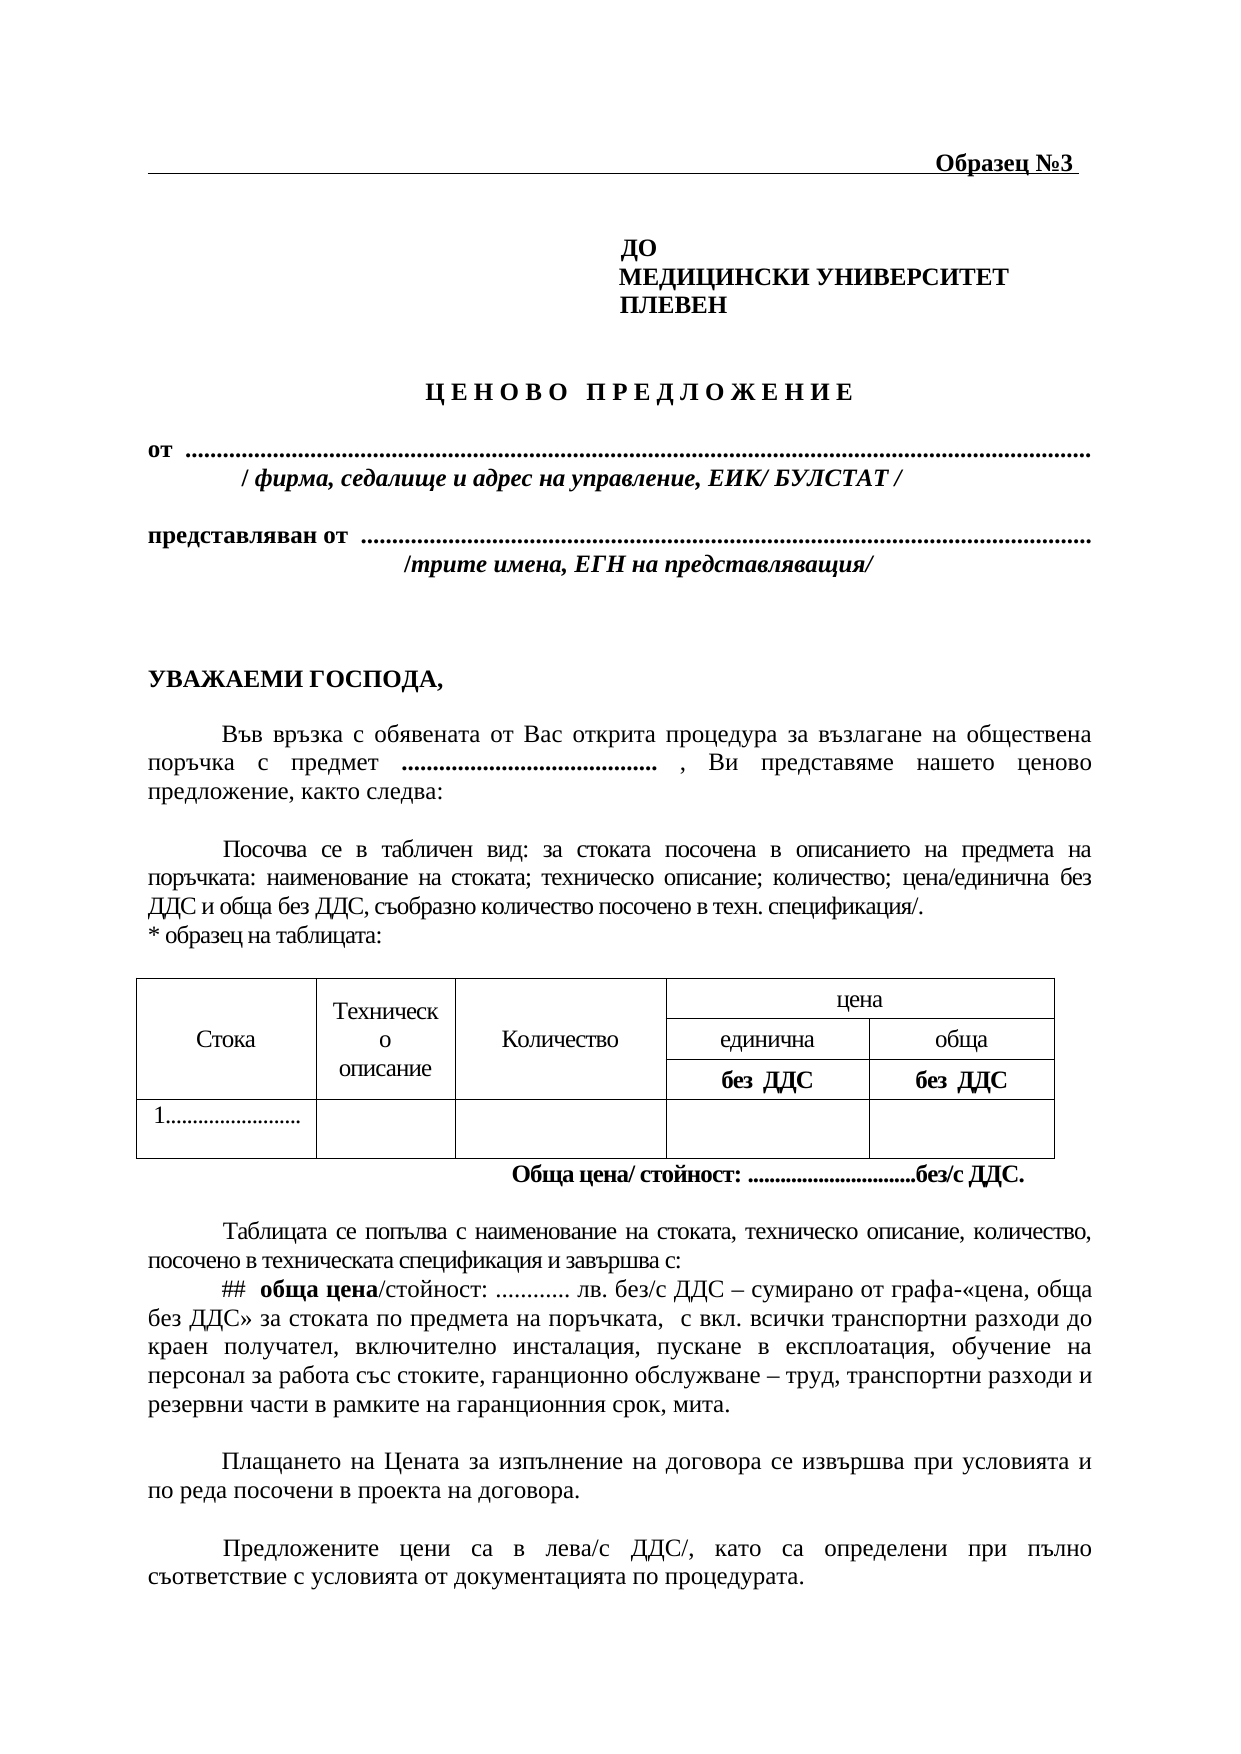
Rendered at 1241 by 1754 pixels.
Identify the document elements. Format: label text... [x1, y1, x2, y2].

text Предложените цени са в лева/с ДДС/, като са определени при пълно съответствие с условията от документацията по процедурата. [148, 1533, 1093, 1590]
text Посочва се в табличен вид: за стоката посочена в описанието на предмета на поръчката: наименование на стоката; техническо описание; количество; цена/единична без ДДС и обща без ДДС, съобразно количество посочено в техн. спецификация/. [148, 834, 1093, 920]
table_header Стока [137, 979, 316, 1099]
table_cell [456, 1100, 666, 1158]
table_cell [870, 1100, 1054, 1158]
table_header Техническо описание [317, 979, 455, 1099]
text Образец №3 [148, 148, 1093, 176]
table_cell [667, 1100, 869, 1158]
text Таблицата се попълва с наименование на стоката, техническо описание, количество, посочено в техническата спецификация и завършва с: [148, 1216, 1093, 1274]
text ДО [185, 233, 1093, 262]
table_cell 1......................... [137, 1100, 316, 1158]
text / фирма, седалище и адрес на управление, ЕИК/ БУЛСТАТ / [185, 463, 1093, 492]
table_header Количество [456, 979, 666, 1099]
text от ................................................................................................................................................. [148, 434, 1093, 463]
text ПЛЕВЕН [185, 291, 1093, 319]
table_cell единична [667, 1019, 869, 1059]
table_cell без ДДС [870, 1060, 1054, 1099]
text Ц Е Н О В О П Р Е Д Л О Ж Е Н И Е [185, 377, 1093, 406]
text * образец на таблицата: [148, 920, 1093, 949]
text Обща цена/ стойност: ...............................без/с ДДС. [148, 1159, 1093, 1188]
text ## обща цена/стойност: ............ лв. без/с ДДС – сумирано от графa-«цена, обща без ДДС» за стоката по предмета на поръчката, с вкл. всички транспортни разходи до краен получател, включително инсталация, пускане в експлоатация, обучение на персонал за работа със стоките, гаранционно обслужване – труд, транспортни разходи и резервни части в рамките на гаранционния срок, мита. [148, 1274, 1093, 1418]
table_cell обща [870, 1019, 1054, 1059]
table_header цена [667, 979, 1054, 1018]
text /трите имена, ЕГН на представляващия/ [185, 549, 1093, 578]
table_cell [317, 1100, 455, 1158]
table_cell без ДДС [667, 1060, 869, 1099]
text МЕДИЦИНСКИ УНИВЕРСИТЕТ [185, 262, 1093, 291]
text представляван от ..................................................................................................................... [148, 521, 1093, 549]
text Във връзка с обявената от Вас открита процедура за възлагане на обществена поръчка с предмет ......................................... , Ви представяме нашето ценово предложение, както следва: [148, 719, 1093, 805]
text Плащането на Цената за изпълнение на договора се извършва при условията и по реда посочени в проекта на договора. [148, 1446, 1093, 1504]
text УВАЖАЕМИ ГОСПОДА, [148, 664, 1093, 692]
